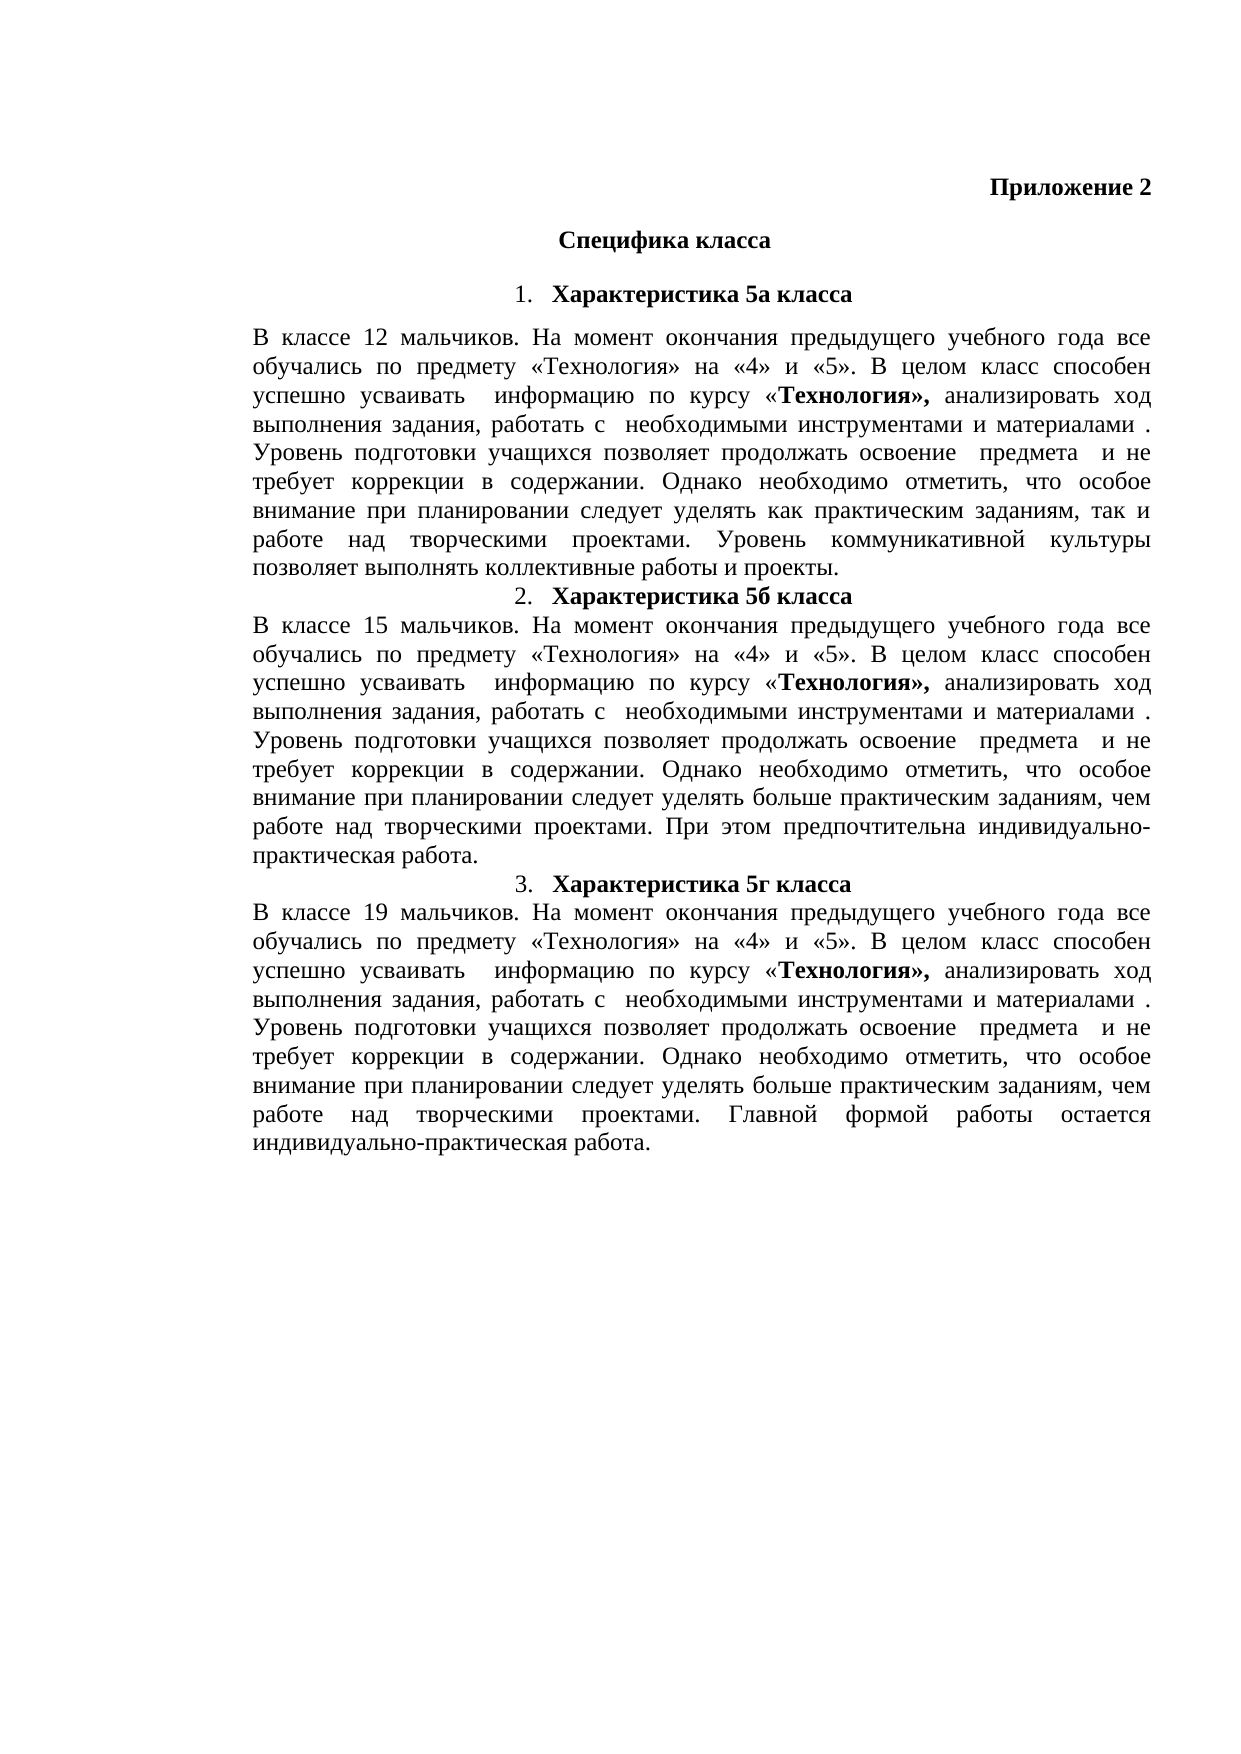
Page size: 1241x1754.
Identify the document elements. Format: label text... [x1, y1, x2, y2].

list Характеристика 5б класса [215, 581, 1152, 610]
text Приложение 2 [177, 172, 1152, 201]
list Характеристика 5г класса [215, 869, 1152, 897]
text В классе 19 мальчиков. На момент окончания предыдущего учебного года все обучались по предмету «Технология» на «4» и «5». В целом класс способен успешно усваивать информацию по курсу «Технология», анализировать ход выполнения задания, работать с необходимыми инструментами и материалами . Уровень подготовки учащихся позволяет продолжать освоение предмета и не требует коррекции в содержании. Однако необходимо отметить, что особое внимание при планировании следует уделять больше практическим заданиям, чем работе над творческими проектами. Главной формой работы остается индивидуально-практическая работа. [252, 897, 1152, 1156]
text Специфика класса [177, 226, 1152, 254]
text В классе 12 мальчиков. На момент окончания предыдущего учебного года все обучались по предмету «Технология» на «4» и «5». В целом класс способен успешно усваивать информацию по курсу «Технология», анализировать ход выполнения задания, работать с необходимыми инструментами и материалами . Уровень подготовки учащихся позволяет продолжать освоение предмета и не требует коррекции в содержании. Однако необходимо отметить, что особое внимание при планировании следует уделять как практическим заданиям, так и работе над творческими проектами. Уровень коммуникативной культуры позволяет выполнять коллективные работы и проекты. [252, 322, 1152, 581]
list Характеристика 5а класса [215, 279, 1152, 308]
text В классе 15 мальчиков. На момент окончания предыдущего учебного года все обучались по предмету «Технология» на «4» и «5». В целом класс способен успешно усваивать информацию по курсу «Технология», анализировать ход выполнения задания, работать с необходимыми инструментами и материалами . Уровень подготовки учащихся позволяет продолжать освоение предмета и не требует коррекции в содержании. Однако необходимо отметить, что особое внимание при планировании следует уделять больше практическим заданиям, чем работе над творческими проектами. При этом предпочтительна индивидуально-практическая работа. [252, 610, 1152, 869]
